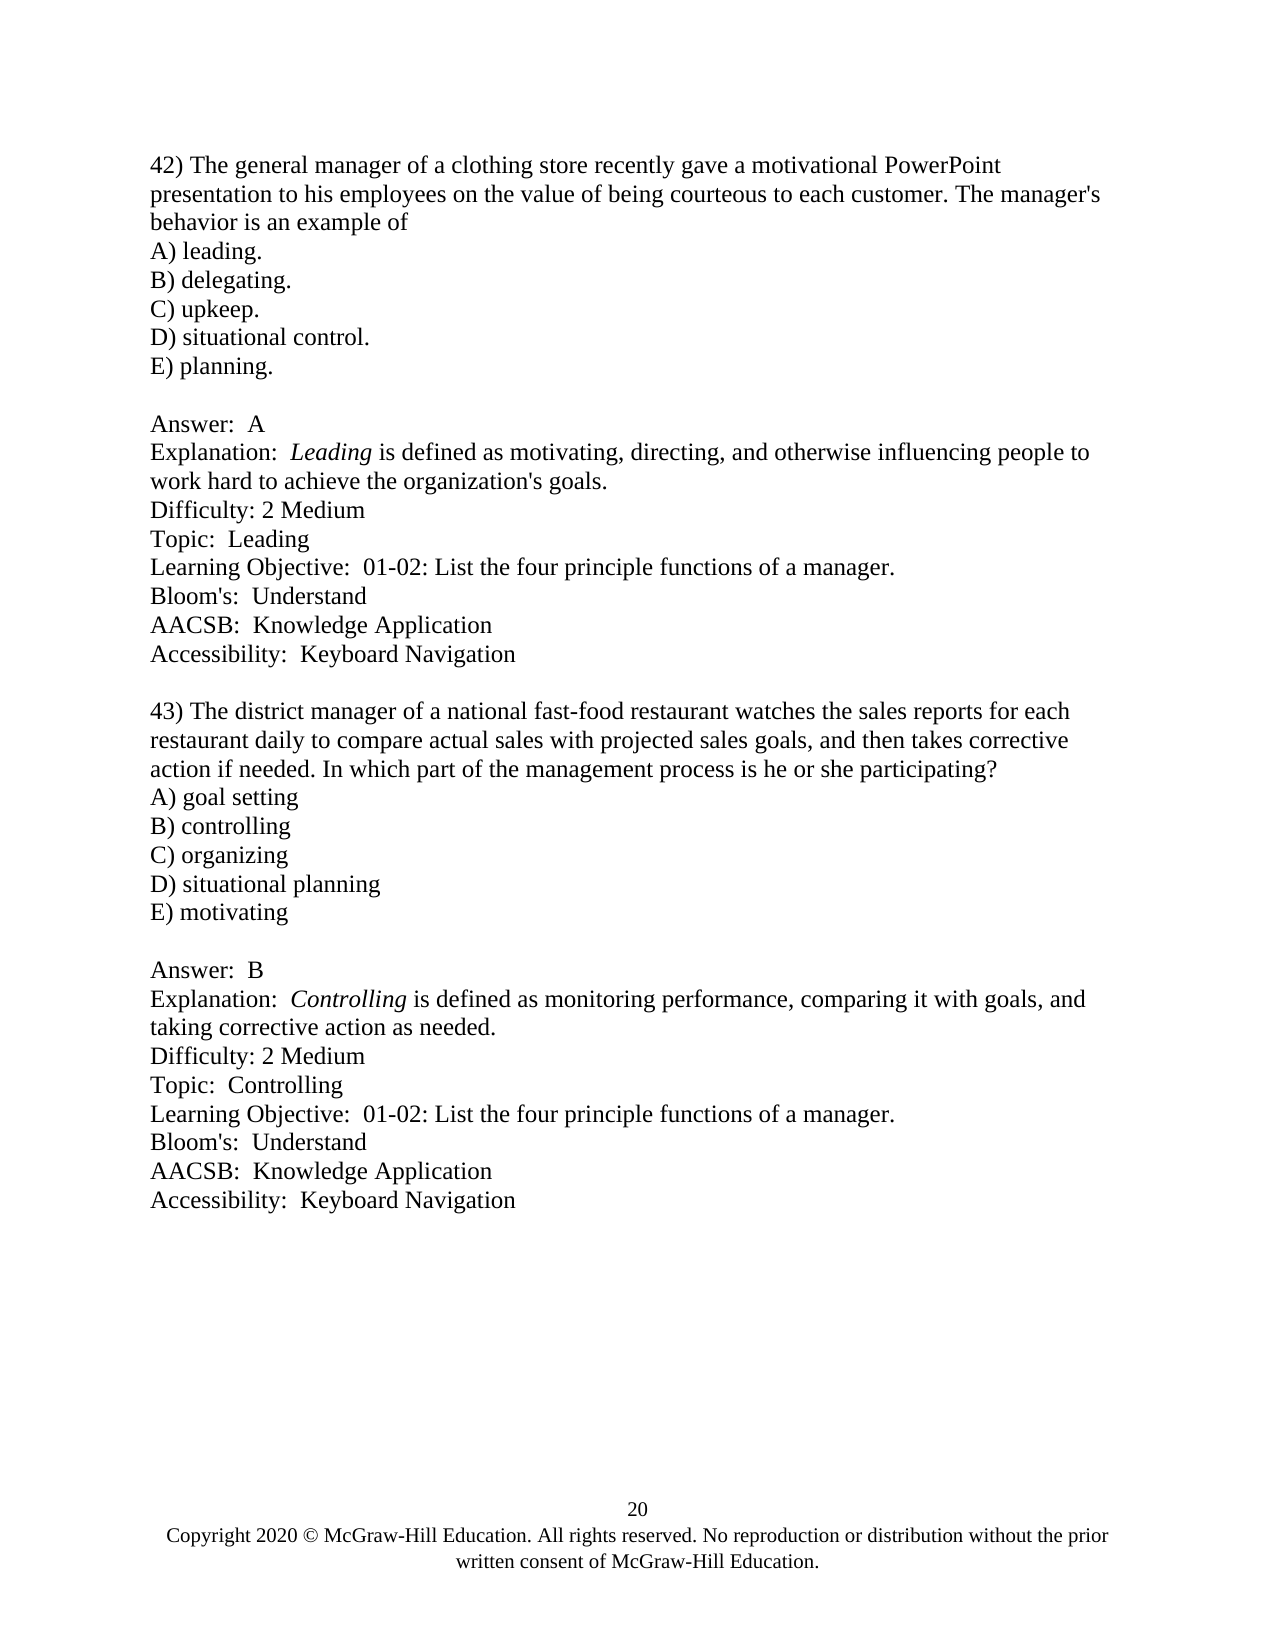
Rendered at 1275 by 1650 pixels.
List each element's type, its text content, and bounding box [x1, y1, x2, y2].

text Accessibility: Keyboard Navigation [150, 639, 1125, 667]
text AACSB: Knowledge Application [150, 610, 1125, 639]
text Difficulty: 2 Medium [150, 1041, 1125, 1070]
text Bloom's: Understand [150, 581, 1125, 610]
text Explanation: Leading is defined as motivating, directing, and otherwise influencing people to work hard to achieve the organization's goals. [150, 437, 1125, 495]
text Explanation: Controlling is defined as monitoring performance, comparing it with goals, and taking corrective action as needed. [150, 984, 1125, 1041]
text A) goal setting [150, 782, 1125, 811]
text 43) The district manager of a national fast-food restaurant watches the sales reports for each restaurant daily to compare actual sales with projected sales goals, and then takes corrective action if needed. In which part of the management process is he or she participating? [150, 696, 1125, 782]
text Answer: B [150, 955, 1125, 984]
text D) situational planning [150, 869, 1125, 897]
text 42) The general manager of a clothing store recently gave a motivational PowerPoint presentation to his employees on the value of being courteous to each customer. The manager's behavior is an example of [150, 150, 1125, 236]
text C) organizing [150, 840, 1125, 869]
text C) upkeep. [150, 294, 1125, 322]
text B) controlling [150, 811, 1125, 840]
text Answer: A [150, 409, 1125, 437]
text B) delegating. [150, 265, 1125, 294]
text Bloom's: Understand [150, 1127, 1125, 1156]
text Learning Objective: 01-02: List the four principle functions of a manager. [150, 552, 1125, 581]
text Difficulty: 2 Medium [150, 495, 1125, 524]
text AACSB: Knowledge Application [150, 1156, 1125, 1185]
text D) situational control. [150, 322, 1125, 351]
text E) motivating [150, 897, 1125, 926]
text A) leading. [150, 236, 1125, 265]
text Topic: Leading [150, 524, 1125, 552]
text Learning Objective: 01-02: List the four principle functions of a manager. [150, 1099, 1125, 1127]
text Accessibility: Keyboard Navigation [150, 1185, 1125, 1214]
text Topic: Controlling [150, 1070, 1125, 1099]
text E) planning. [150, 351, 1125, 380]
